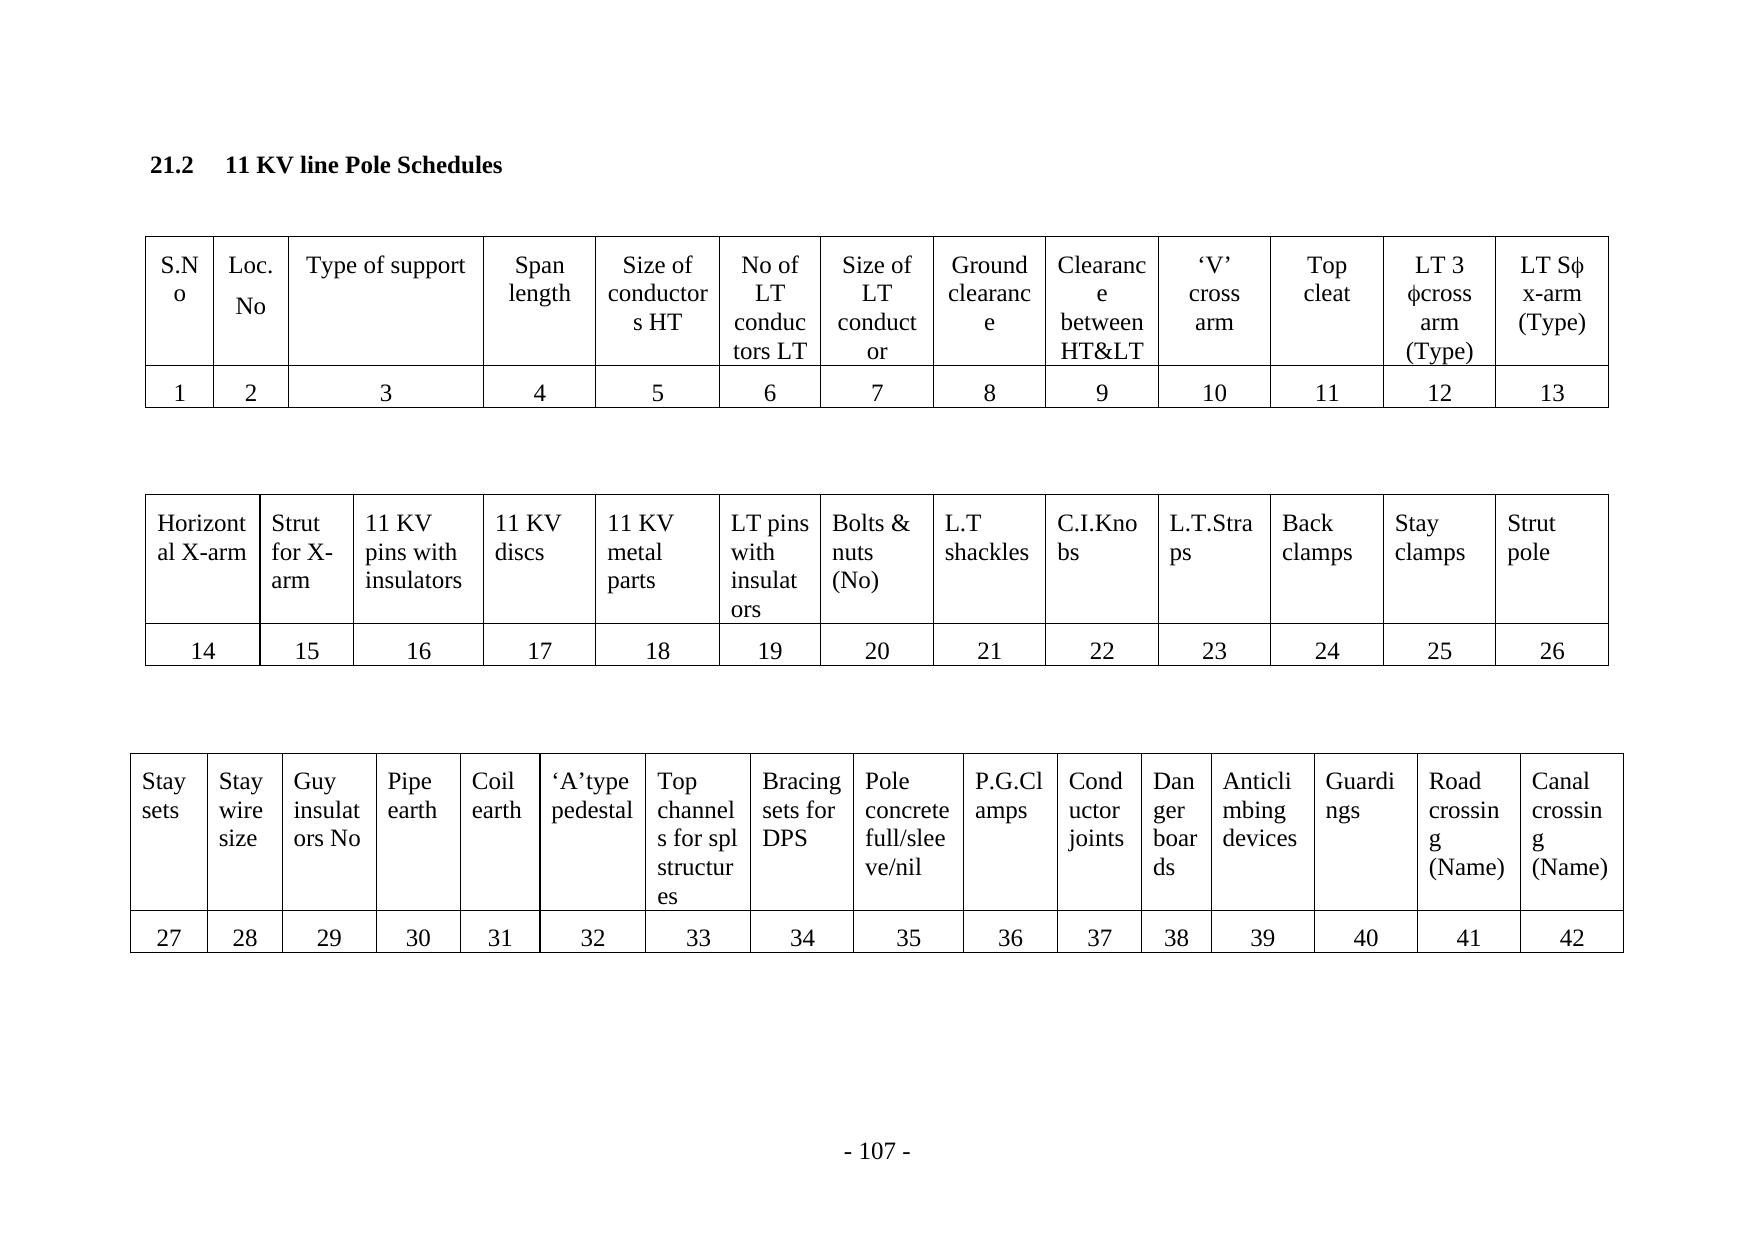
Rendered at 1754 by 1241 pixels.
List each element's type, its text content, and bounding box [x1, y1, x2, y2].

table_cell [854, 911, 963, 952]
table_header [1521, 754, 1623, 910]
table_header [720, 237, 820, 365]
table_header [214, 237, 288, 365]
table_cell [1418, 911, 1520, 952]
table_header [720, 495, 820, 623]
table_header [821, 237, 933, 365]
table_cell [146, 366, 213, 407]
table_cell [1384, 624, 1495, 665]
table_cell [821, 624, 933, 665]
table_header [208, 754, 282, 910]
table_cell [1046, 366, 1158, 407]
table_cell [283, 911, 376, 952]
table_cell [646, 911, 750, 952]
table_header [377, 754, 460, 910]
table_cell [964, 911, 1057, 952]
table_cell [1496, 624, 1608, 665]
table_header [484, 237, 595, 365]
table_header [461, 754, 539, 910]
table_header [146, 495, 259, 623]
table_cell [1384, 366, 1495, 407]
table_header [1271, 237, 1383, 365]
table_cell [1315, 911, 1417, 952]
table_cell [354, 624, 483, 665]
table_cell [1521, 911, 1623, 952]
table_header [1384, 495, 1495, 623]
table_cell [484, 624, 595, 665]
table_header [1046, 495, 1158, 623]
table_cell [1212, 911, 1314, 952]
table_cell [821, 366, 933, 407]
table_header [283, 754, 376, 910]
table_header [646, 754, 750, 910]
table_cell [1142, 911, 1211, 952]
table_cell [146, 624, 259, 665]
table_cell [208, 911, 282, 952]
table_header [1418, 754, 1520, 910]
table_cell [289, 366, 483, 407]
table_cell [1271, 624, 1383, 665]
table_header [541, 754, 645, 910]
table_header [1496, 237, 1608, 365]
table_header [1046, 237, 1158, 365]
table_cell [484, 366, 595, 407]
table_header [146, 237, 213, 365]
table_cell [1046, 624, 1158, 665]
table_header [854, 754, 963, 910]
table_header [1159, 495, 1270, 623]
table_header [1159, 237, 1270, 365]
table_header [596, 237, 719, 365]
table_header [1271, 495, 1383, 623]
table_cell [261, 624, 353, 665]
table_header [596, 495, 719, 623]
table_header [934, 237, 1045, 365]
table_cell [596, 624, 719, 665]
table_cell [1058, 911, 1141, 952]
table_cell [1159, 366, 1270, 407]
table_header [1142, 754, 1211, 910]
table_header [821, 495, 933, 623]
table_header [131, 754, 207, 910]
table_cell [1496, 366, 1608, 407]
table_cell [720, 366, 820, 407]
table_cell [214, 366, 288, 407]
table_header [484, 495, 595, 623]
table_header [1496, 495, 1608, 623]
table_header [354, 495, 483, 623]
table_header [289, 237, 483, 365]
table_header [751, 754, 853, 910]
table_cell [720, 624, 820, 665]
text 21.2 11 KV line Pole Schedules [150, 150, 1604, 179]
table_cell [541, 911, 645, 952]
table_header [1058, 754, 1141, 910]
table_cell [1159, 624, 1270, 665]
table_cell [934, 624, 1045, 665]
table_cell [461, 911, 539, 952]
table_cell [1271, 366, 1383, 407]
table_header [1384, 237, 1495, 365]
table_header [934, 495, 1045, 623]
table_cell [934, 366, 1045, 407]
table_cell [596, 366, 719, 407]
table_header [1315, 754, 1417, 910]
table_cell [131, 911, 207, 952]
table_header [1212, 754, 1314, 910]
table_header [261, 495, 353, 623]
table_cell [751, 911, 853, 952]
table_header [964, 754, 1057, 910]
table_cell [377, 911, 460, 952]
